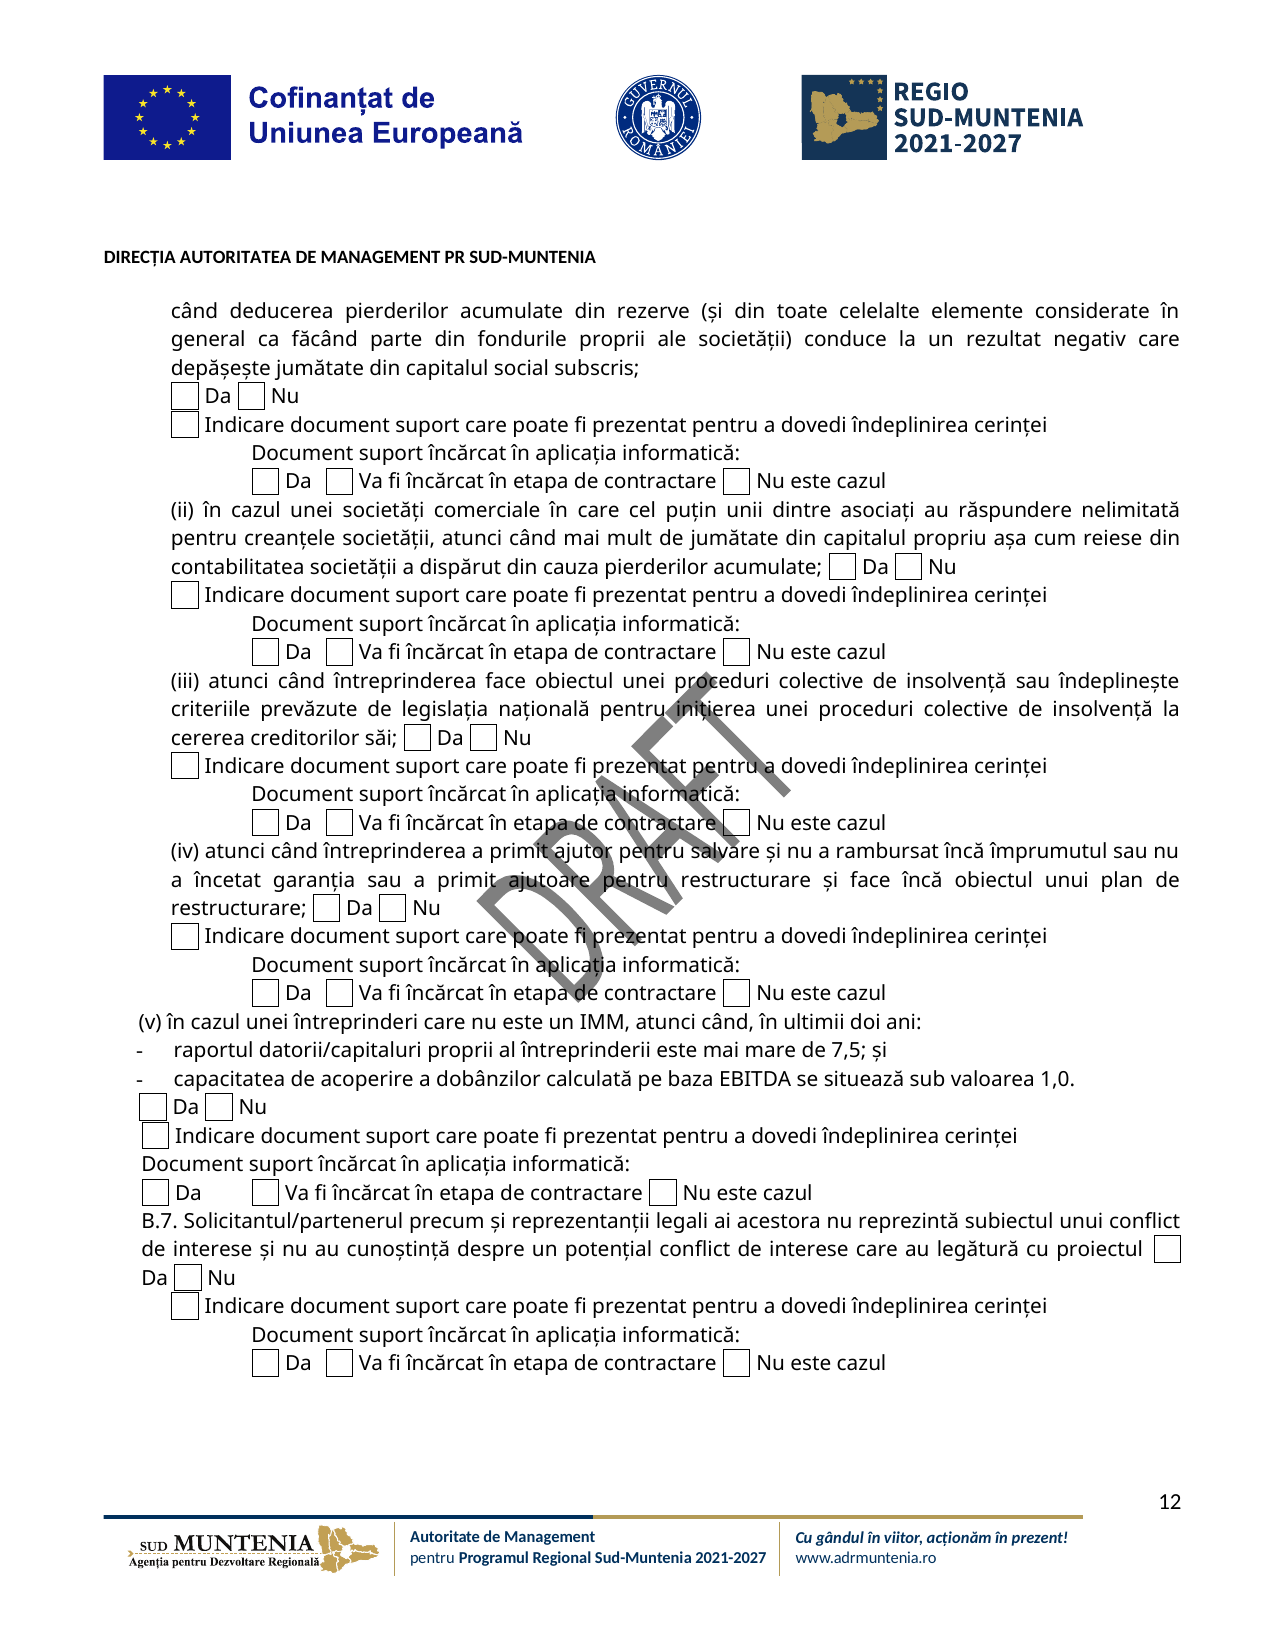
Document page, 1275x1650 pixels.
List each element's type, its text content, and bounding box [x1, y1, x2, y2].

list Document suport încărcat în aplicația informatică: [171, 779, 1181, 808]
text Da Nu [171, 381, 1181, 410]
text (ii) în cazul unei societăți comerciale în care cel puțin unii dintre asociați au răspundere nelimitată pentru creanțele societății, atunci când mai mult de jumătate din capitalul propriu așa cum reiese din contabilitatea societății a dispărut din cauza pierderilor acumulate; Da Nu [171, 495, 1181, 580]
text (v) în cazul unei întreprinderi care nu este un IMM, atunci când, în ultimii doi ani: [138, 1007, 1181, 1035]
list Da Va fi încărcat în etapa de contractare Nu este cazul [141, 1178, 1181, 1206]
list Document suport încărcat în aplicația informatică: [171, 1320, 1181, 1348]
text (iii) atunci când întreprinderea face obiectul unei proceduri colective de insolvență sau îndeplinește criteriile prevăzute de legislația națională pentru inițierea unei proceduri colective de insolvență la cererea creditorilor săi; Da Nu [171, 666, 1181, 751]
list Indicare document suport care poate fi prezentat pentru a dovedi îndeplinirea cerinței [141, 1121, 1181, 1149]
list Da Va fi încărcat în etapa de contractare Nu este cazul [244, 637, 1181, 666]
text (iv) atunci când întreprinderea a primit ajutor pentru salvare și nu a rambursat încă împrumutul sau nu a încetat garanția sau a primit ajutoare pentru restructurare și face încă obiectul unui plan de restructurare; Da Nu [171, 836, 1181, 922]
list Indicare document suport care poate fi prezentat pentru a dovedi îndeplinirea cerinței [171, 410, 1181, 438]
list Da Va fi încărcat în etapa de contractare Nu este cazul [244, 467, 1181, 495]
list capacitatea de acoperire a dobânzilor calculată pe baza EBITDA se situează sub valoarea 1,0. [136, 1064, 1181, 1092]
list Document suport încărcat în aplicația informatică: [141, 1149, 1181, 1178]
text B.7. Solicitantul/partenerul precum și reprezentanții legali ai acestora nu reprezintă subiectul unui conflict de interese și nu au cunoștință despre un potențial conflict de interese care au legătură cu proiectul Da Nu [141, 1206, 1181, 1291]
list Indicare document suport care poate fi prezentat pentru a dovedi îndeplinirea cerinței [171, 1291, 1181, 1320]
list Document suport încărcat în aplicația informatică: [171, 950, 1181, 978]
text Da Nu [138, 1092, 1181, 1121]
list Da Va fi încărcat în etapa de contractare Nu este cazul [244, 1348, 1181, 1377]
list Indicare document suport care poate fi prezentat pentru a dovedi îndeplinirea cerinței [171, 580, 1181, 609]
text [171, 296, 1181, 381]
list raportul datorii/capitaluri proprii al întreprinderii este mai mare de 7,5; și [136, 1035, 1181, 1064]
list Document suport încărcat în aplicația informatică: [171, 609, 1181, 637]
list Da Va fi încărcat în etapa de contractare Nu este cazul [244, 978, 1181, 1007]
list Indicare document suport care poate fi prezentat pentru a dovedi îndeplinirea cerinței [171, 751, 1181, 779]
list Document suport încărcat în aplicația informatică: [171, 438, 1181, 467]
list Da Va fi încărcat în etapa de contractare Nu este cazul [244, 808, 1181, 836]
list Indicare document suport care poate fi prezentat pentru a dovedi îndeplinirea cerinței [171, 922, 1181, 950]
